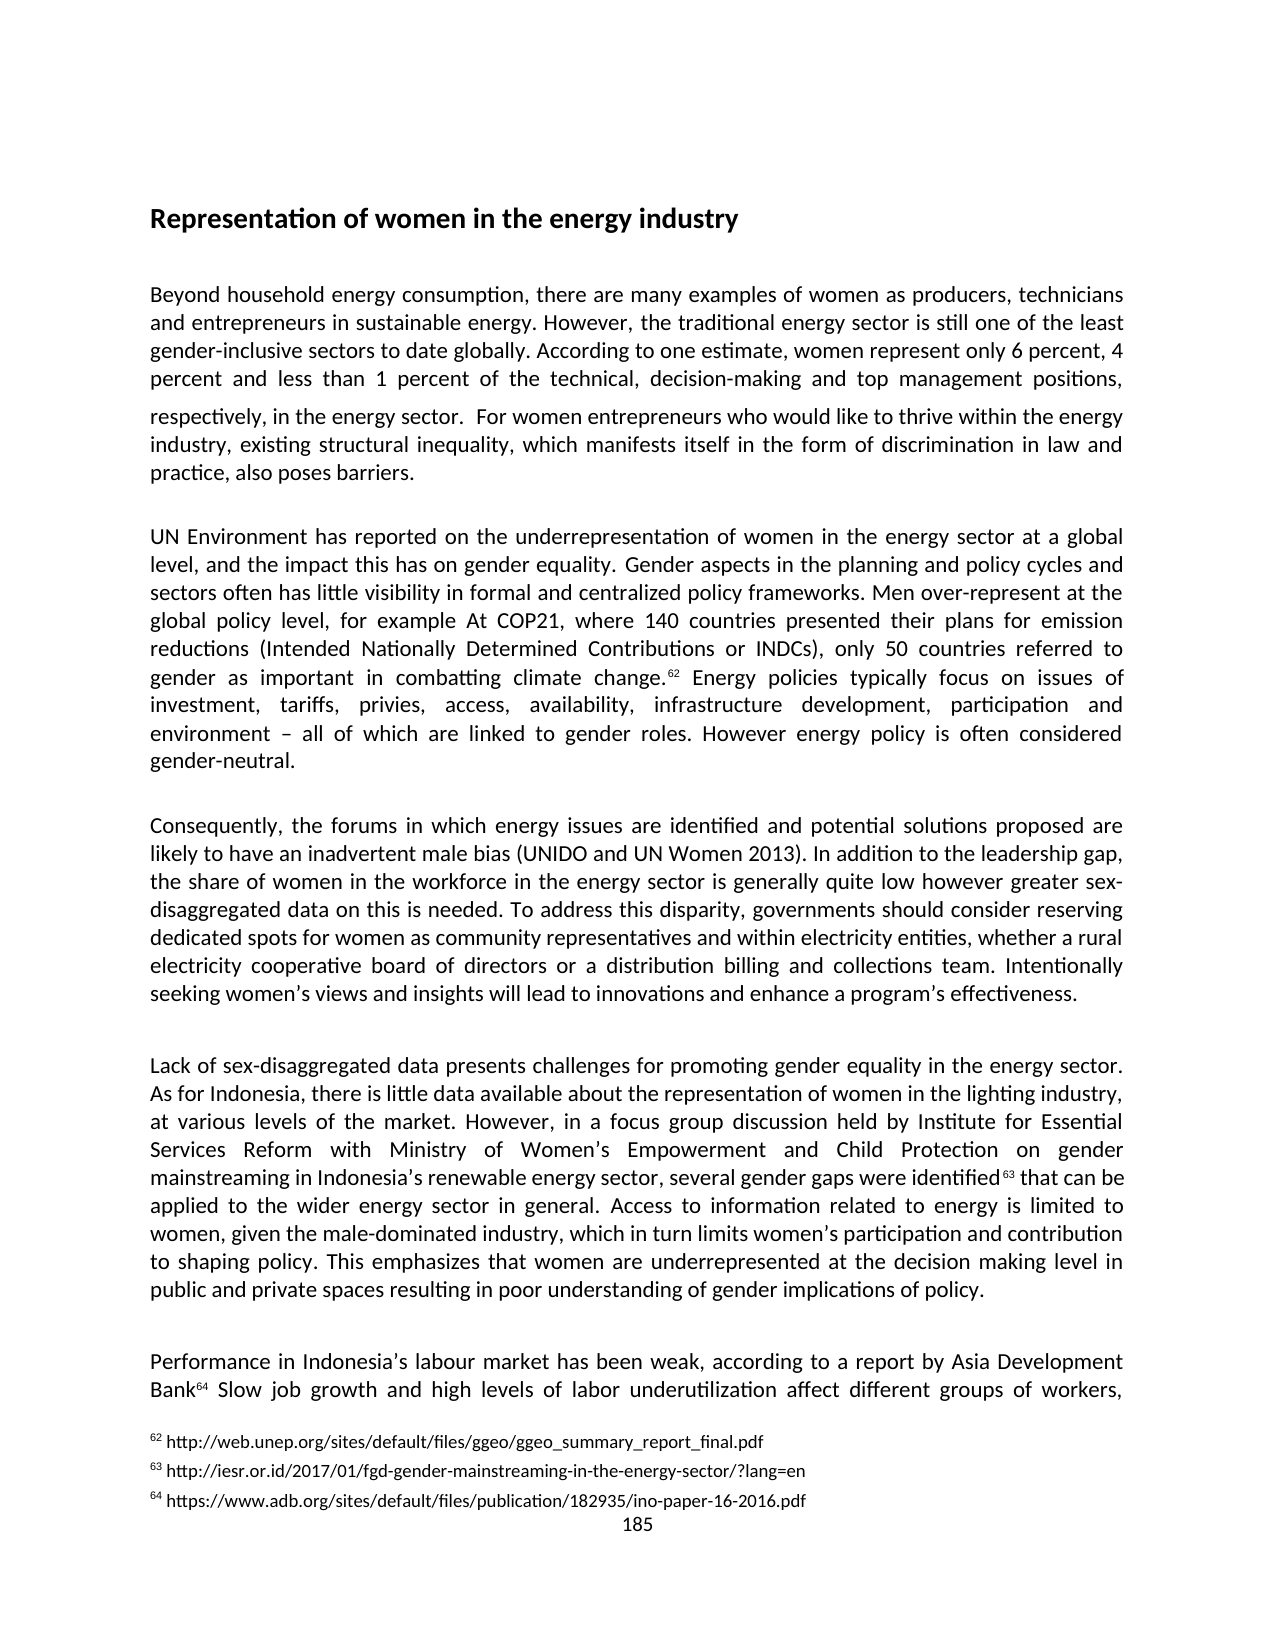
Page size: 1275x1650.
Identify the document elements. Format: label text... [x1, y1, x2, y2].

text Consequently, the forums in which energy issues are identified and potential solutions proposed are likely to have an inadvertent male bias (UNIDO and UN Women 2013). In addition to the leadership gap, the share of women in the workforce in the energy sector is generally quite low however greater sex-disaggregated data on this is needed. To address this disparity, governments should consider reserving dedicated spots for women as community representatives and within electricity entities, whether a rural electricity cooperative board of directors or a distribution billing and collections team. Intentionally seeking women’s views and insights will lead to innovations and enhance a program’s effectiveness. [150, 811, 1125, 1007]
text UN Environment has reported on the underrepresentation of women in the energy sector at a global level, and the impact this has on gender equality. Gender aspects in the planning and policy cycles and sectors often has little visibility in formal and centralized policy frameworks. Men over-represent at the global policy level, for example At COP21, where 140 countries presented their plans for emission reductions (Intended Nationally Determined Contributions or INDCs), only 50 countries referred to gender as important in combatting climate change. Energy policies typically focus on issues of investment, tariffs, privies, access, availability, infrastructure development, participation and environment – all of which are linked to gender roles. However energy policy is often considered gender-neutral. [150, 522, 1125, 775]
text Beyond household energy consumption, there are many examples of women as producers, technicians and entrepreneurs in sustainable energy. However, the traditional energy sector is still one of the least gender-inclusive sectors to date globally. According to one estimate, women represent only 6 percent, 4 percent and less than 1 percent of the technical, decision-making and top management positions, respectively, in the energy sector. For women entrepreneurs who would like to thrive within the energy industry, existing structural inequality, which manifests itself in the form of discrimination in law and practice, also poses barriers. [150, 280, 1125, 486]
text Representation of women in the energy industry [150, 200, 1125, 236]
text Lack of sex-disaggregated data presents challenges for promoting gender equality in the energy sector. As for Indonesia, there is little data available about the representation of women in the lighting industry, at various levels of the market. However, in a focus group discussion held by Institute for Essential Services Reform with Ministry of Women’s Empowerment and Child Protection on gender mainstreaming in Indonesia’s renewable energy sector, several gender gaps were identified that can be applied to the wider energy sector in general. Access to information related to energy is limited to women, given the male-dominated industry, which in turn limits women’s participation and contribution to shaping policy. This emphasizes that women are underrepresented at the decision making level in public and private spaces resulting in poor understanding of gender implications of policy. [150, 1051, 1125, 1303]
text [150, 1347, 1125, 1403]
